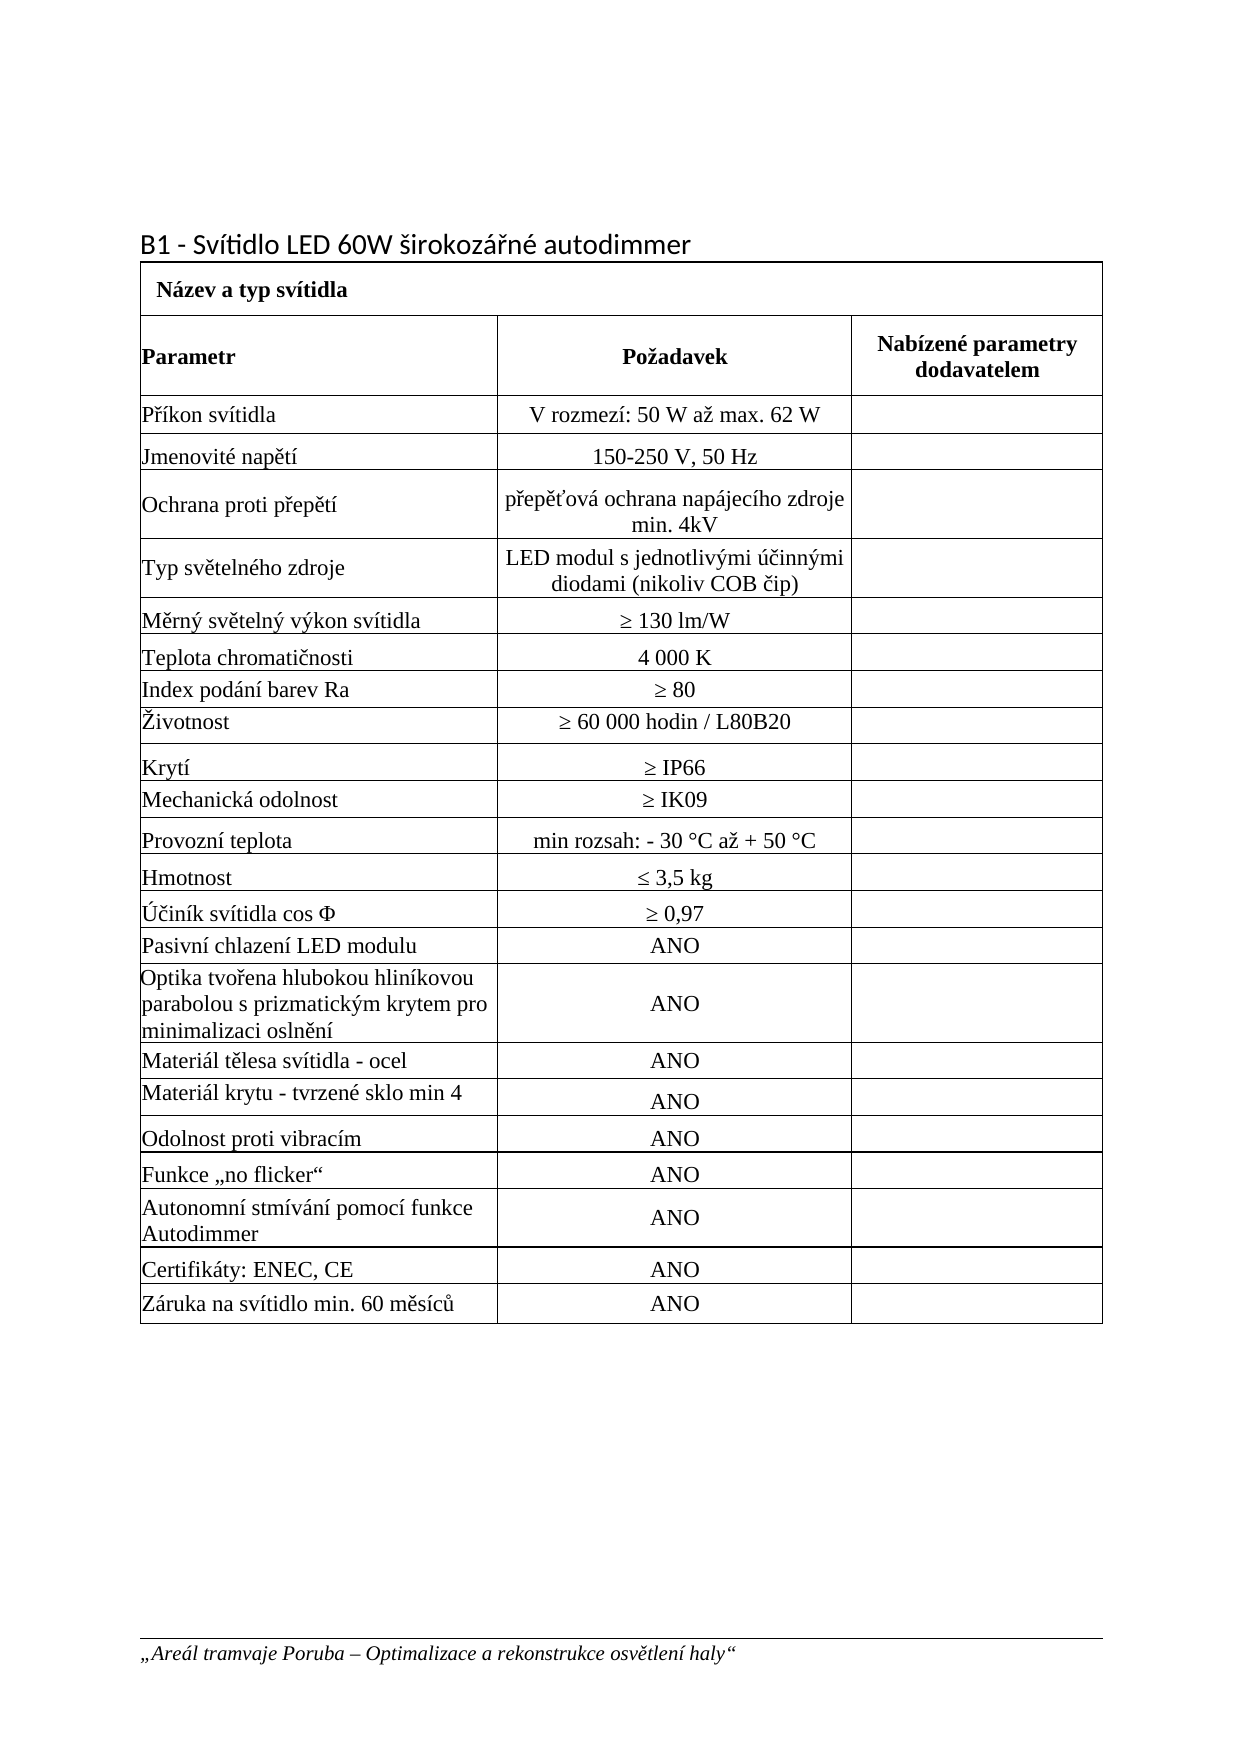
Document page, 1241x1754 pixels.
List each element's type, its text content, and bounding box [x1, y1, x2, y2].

table_cell Mechanická odolnost [141, 781, 497, 817]
table_cell [852, 1116, 1102, 1151]
table_cell [852, 396, 1102, 433]
table_cell [852, 634, 1102, 670]
table_cell Materiál krytu - tvrzené sklo min 4 mm [141, 1079, 497, 1114]
table_cell [852, 1248, 1102, 1283]
table_header Název a typ svítidla [141, 263, 1102, 315]
table_cell ≥ 0,97 [498, 891, 851, 927]
table_cell [852, 928, 1102, 963]
table_cell ≥ 130 lm/W [498, 598, 851, 633]
table_cell Autonomní stmívání pomocí funkce Autodimmer [141, 1189, 497, 1246]
table_cell [852, 434, 1102, 469]
table_cell [852, 781, 1102, 817]
table_cell Měrný světelný výkon svítidla [141, 598, 497, 633]
table_cell [852, 1079, 1102, 1114]
table_cell Funkce „no flicker“ [141, 1153, 497, 1188]
table_cell Index podání barev Ra [141, 671, 497, 707]
table_cell ANO [498, 1116, 851, 1151]
table_cell ≥ 80 [498, 671, 851, 707]
table_cell Odolnost proti vibracím [141, 1116, 497, 1151]
table_cell [852, 854, 1102, 890]
table_cell ≥ IP66 [498, 744, 851, 780]
table_cell Parametr [141, 316, 497, 395]
table_cell [852, 671, 1102, 707]
table_cell [852, 1284, 1102, 1322]
table_cell Životnost [141, 708, 497, 743]
table_cell Certifikáty: ENEC, CE [141, 1248, 497, 1283]
table_cell ≤ 3,5 kg [498, 854, 851, 890]
table_cell ANO [498, 1043, 851, 1078]
table_cell Záruka na svítidlo min. 60 měsíců [141, 1284, 497, 1322]
text B1 - Svítidlo LED 60W širokozářné autodimmer [140, 226, 1103, 261]
table_cell Ochrana proti přepětí [141, 470, 497, 537]
table_cell ANO [498, 1079, 851, 1114]
table_cell Krytí [141, 744, 497, 780]
table_cell [852, 1043, 1102, 1078]
table_cell [852, 964, 1102, 1042]
table_cell [852, 708, 1102, 743]
table_cell Požadavek [498, 316, 851, 395]
table_cell Hmotnost [141, 854, 497, 890]
table_cell LED modul s jednotlivými účinnými diodami (nikoliv COB čip) [498, 539, 851, 597]
table_cell Teplota chromatičnosti [141, 634, 497, 670]
table_cell [852, 598, 1102, 633]
table_cell ANO [498, 928, 851, 963]
table_cell [852, 1189, 1102, 1246]
table_cell ANO [498, 964, 851, 1042]
table_cell ≥ 60 000 hodin / L80B20 [498, 708, 851, 743]
table_cell [852, 1153, 1102, 1188]
table_cell ANO [498, 1189, 851, 1246]
table_cell min rozsah: - 30 °C až + 50 °C [498, 818, 851, 853]
table_cell [852, 539, 1102, 597]
table_cell Nabízené parametry dodavatelem [852, 316, 1102, 395]
table_cell přepěťová ochrana napájecího zdroje min. 4kV [498, 470, 851, 537]
table_cell 150-250 V, 50 Hz [498, 434, 851, 469]
table_cell ANO [498, 1248, 851, 1283]
table_cell ANO [498, 1153, 851, 1188]
table_cell ANO [498, 1284, 851, 1322]
table_cell Příkon svítidla [141, 396, 497, 433]
table_cell Pasivní chlazení LED modulu [141, 928, 497, 963]
table_cell [852, 891, 1102, 927]
table_cell [852, 818, 1102, 853]
table_cell 4 000 K [498, 634, 851, 670]
table_cell V rozmezí: 50 W až max. 62 W [498, 396, 851, 433]
table_cell [852, 744, 1102, 780]
table_cell Typ světelného zdroje [141, 539, 497, 597]
table_cell Provozní teplota [141, 818, 497, 853]
table_cell Optika tvořena hlubokou hliníkovou parabolou s prizmatickým krytem pro minimalizaci oslnění [141, 964, 497, 1042]
table_cell Jmenovité napětí [141, 434, 497, 469]
table_cell Materiál tělesa svítidla - ocel [141, 1043, 497, 1078]
table_cell [852, 470, 1102, 537]
table_cell Účiník svítidla cos Φ [141, 891, 497, 927]
table_cell ≥ IK09 [498, 781, 851, 817]
